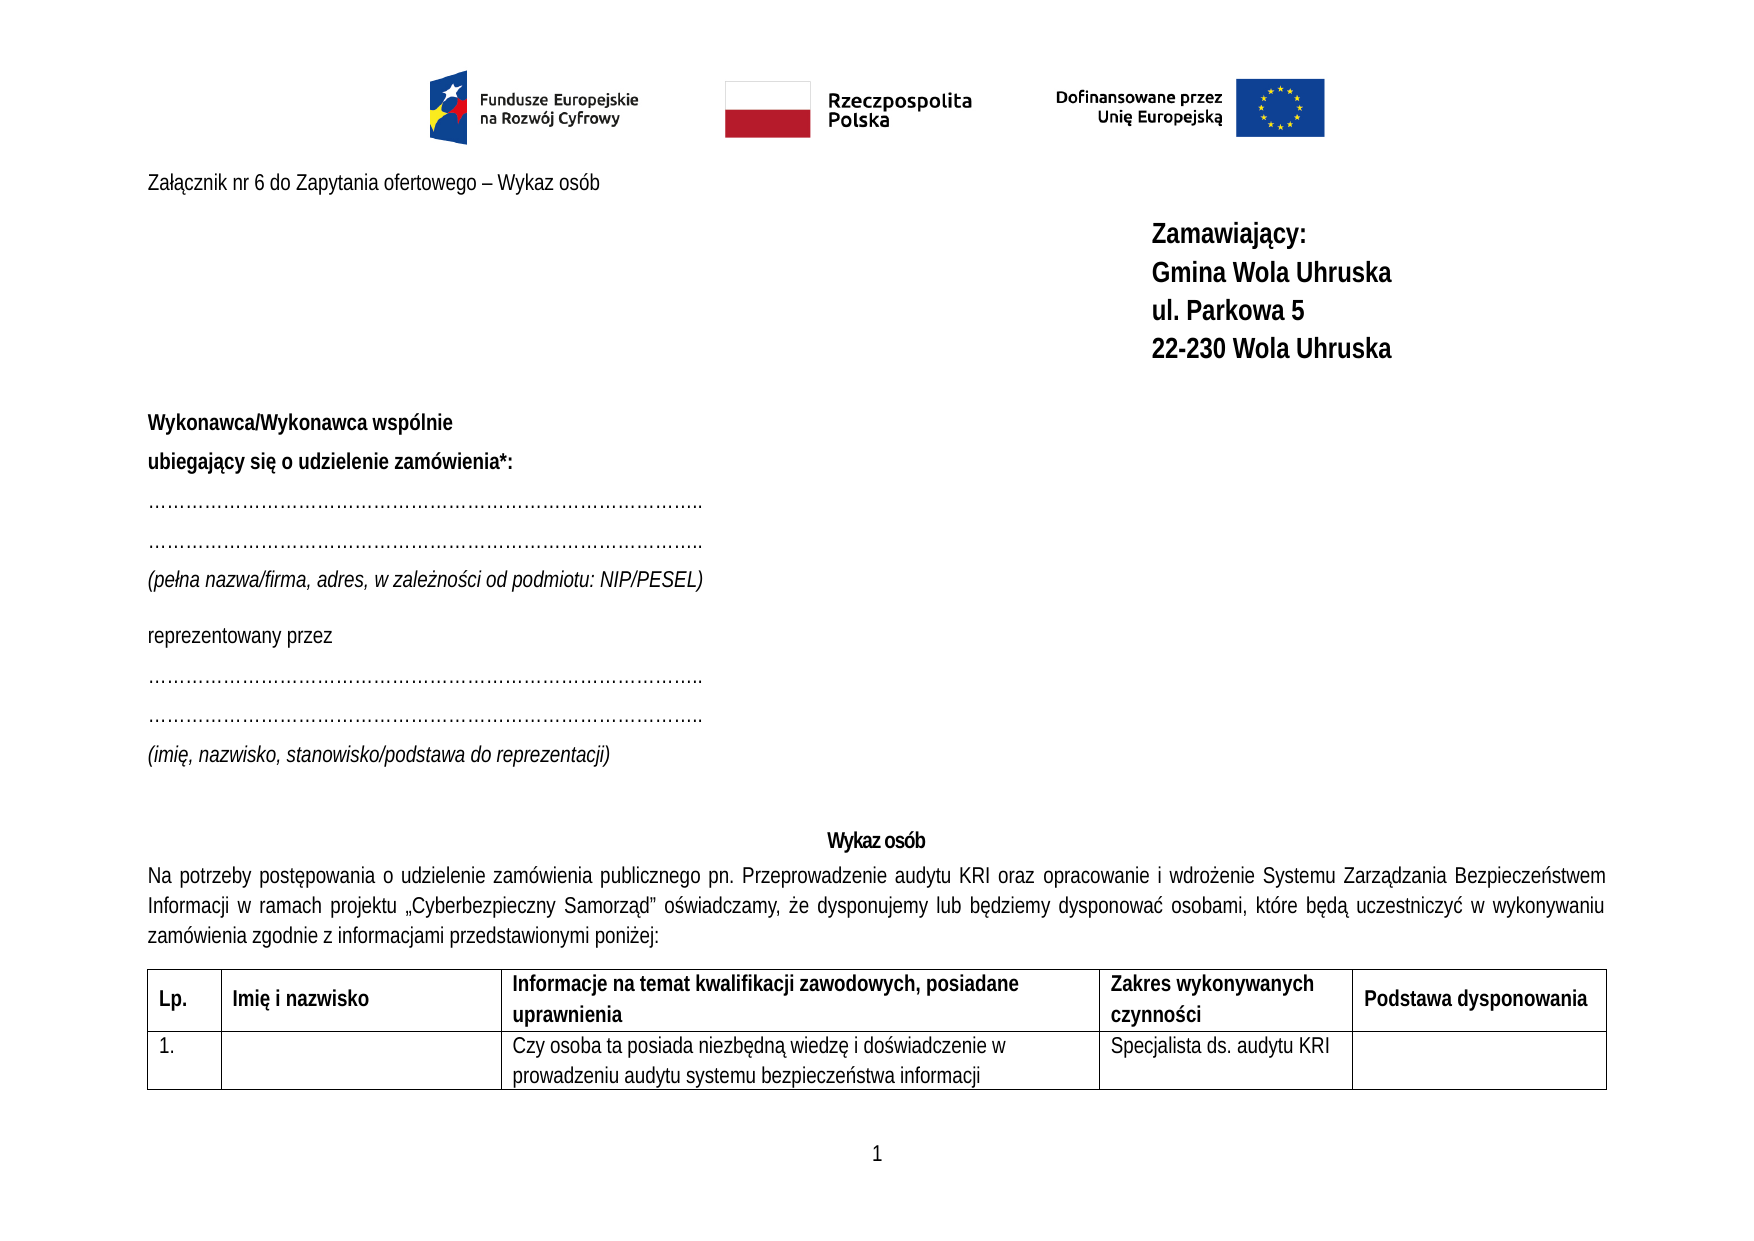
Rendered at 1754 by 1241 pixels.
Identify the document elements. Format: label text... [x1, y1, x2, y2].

table_header Imię i nazwisko [222, 970, 501, 1031]
table_cell [1353, 1032, 1606, 1089]
text Załącznik nr 6 do Zapytania ofertowego – Wykaz osób [148, 169, 1606, 196]
text …………………………………………………………………………….. [148, 527, 986, 553]
table_header Podstawa dysponowania [1353, 970, 1606, 1031]
table_cell [148, 1032, 221, 1089]
table_cell Specjalista ds. audytu KRI [1100, 1032, 1352, 1089]
text Na potrzeby postępowania o udzielenie zamówienia publicznego pn. Przeprowadzenie audytu KRI oraz opracowanie i wdrożenie Systemu Zarządzania Bezpieczeństwem Informacji w ramach projektu „Cyberbezpieczny Samorząd” oświadczamy, że dysponujemy lub będziemy dysponować osobami, które będą uczestniczyć w wykonywaniu zamówienia zgodnie z informacjami przedstawionymi poniżej: [148, 862, 1606, 949]
table_header Informacje na temat kwalifikacji zawodowych, posiadane uprawnienia [502, 970, 1099, 1031]
table_header Zakres wykonywanych czynności [1100, 970, 1352, 1031]
text ubiegający się o udzielenie zamówienia*: [148, 448, 1606, 474]
text …………………………………………………………………………….. [148, 487, 986, 514]
table_cell [222, 1032, 501, 1089]
text reprezentowany przez [148, 622, 1606, 649]
text (imię, nazwisko, stanowisko/podstawa do reprezentacji) [148, 741, 986, 767]
picture [404, 43, 1350, 169]
title Wykaz osób [148, 827, 1606, 854]
text Wykonawca/Wykonawca wspólnie [148, 408, 1606, 435]
table_header Lp. [148, 970, 221, 1031]
list Gmina Wola Uhruska [1152, 255, 1605, 288]
text …………………………………………………………………………….. [148, 662, 986, 688]
text Zamawiający: [1152, 216, 1606, 250]
text (pełna nazwa/firma, adres, w zależności od podmiotu: NIP/PESEL) [148, 566, 986, 593]
text …………………………………………………………………………….. [148, 701, 986, 728]
list 22-230 Wola Uhruska [1152, 332, 1605, 365]
list ul. Parkowa 5 [1152, 293, 1605, 327]
